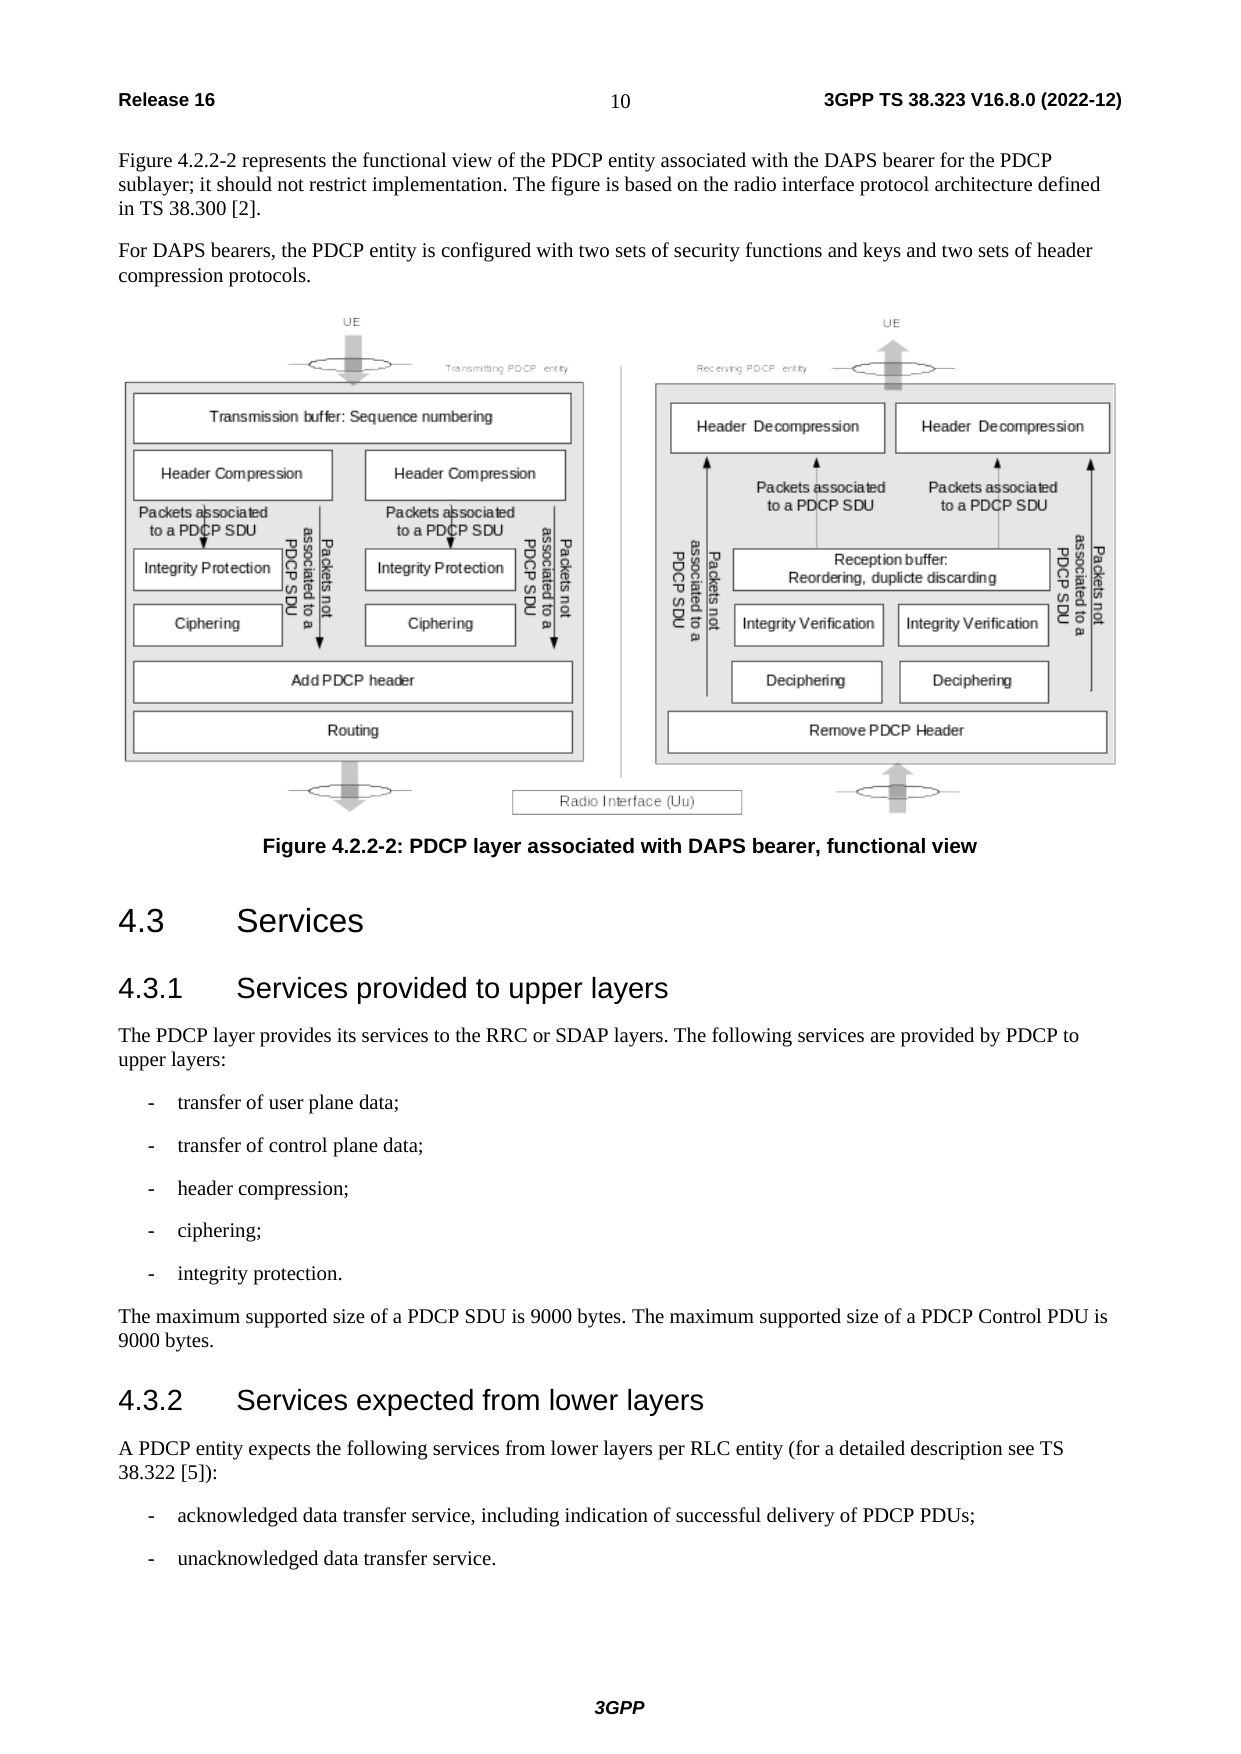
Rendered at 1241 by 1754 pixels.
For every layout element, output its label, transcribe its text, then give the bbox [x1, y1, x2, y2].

text The maximum supported size of a PDCP SDU is 9000 bytes. The maximum supported size of a PDCP Control PDU is 9000 bytes. [118, 1304, 1122, 1352]
subtitle 4.3.2 Services expected from lower layers [118, 1383, 1122, 1417]
subtitle 4.3 Services [118, 901, 1122, 939]
text For DAPS bearers, the PDCP entity is configured with two sets of security functions and keys and two sets of header compression protocols. [118, 238, 1122, 287]
text - transfer of control plane data; [148, 1133, 1122, 1157]
text - transfer of user plane data; [148, 1090, 1122, 1114]
text Figure 4.2.2-2: PDCP layer associated with DAPS bearer, functional view [118, 833, 1122, 857]
text - ciphering; [148, 1218, 1122, 1242]
text - integrity protection. [148, 1261, 1122, 1285]
text - acknowledged data transfer service, including indication of successful delivery of PDCP PDUs; [148, 1503, 1122, 1527]
text Figure 4.2.2-2 represents the functional view of the PDCP entity associated with the DAPS bearer for the PDCP sublayer; it should not restrict implementation. The figure is based on the radio interface protocol architecture defined in TS 38.300 [2]. [118, 147, 1122, 220]
text - unacknowledged data transfer service. [148, 1545, 1122, 1569]
list A PDCP entity expects the following services from lower layers per RLC entity (for a detailed description see TS 38.322 [5]): [118, 1436, 1122, 1484]
subtitle 4.3.1 Services provided to upper layers [118, 971, 1122, 1004]
text The PDCP layer provides its services to the RRC or SDAP layers. The following services are provided by PDCP to upper layers: [118, 1023, 1122, 1071]
text - header compression; [148, 1176, 1122, 1200]
